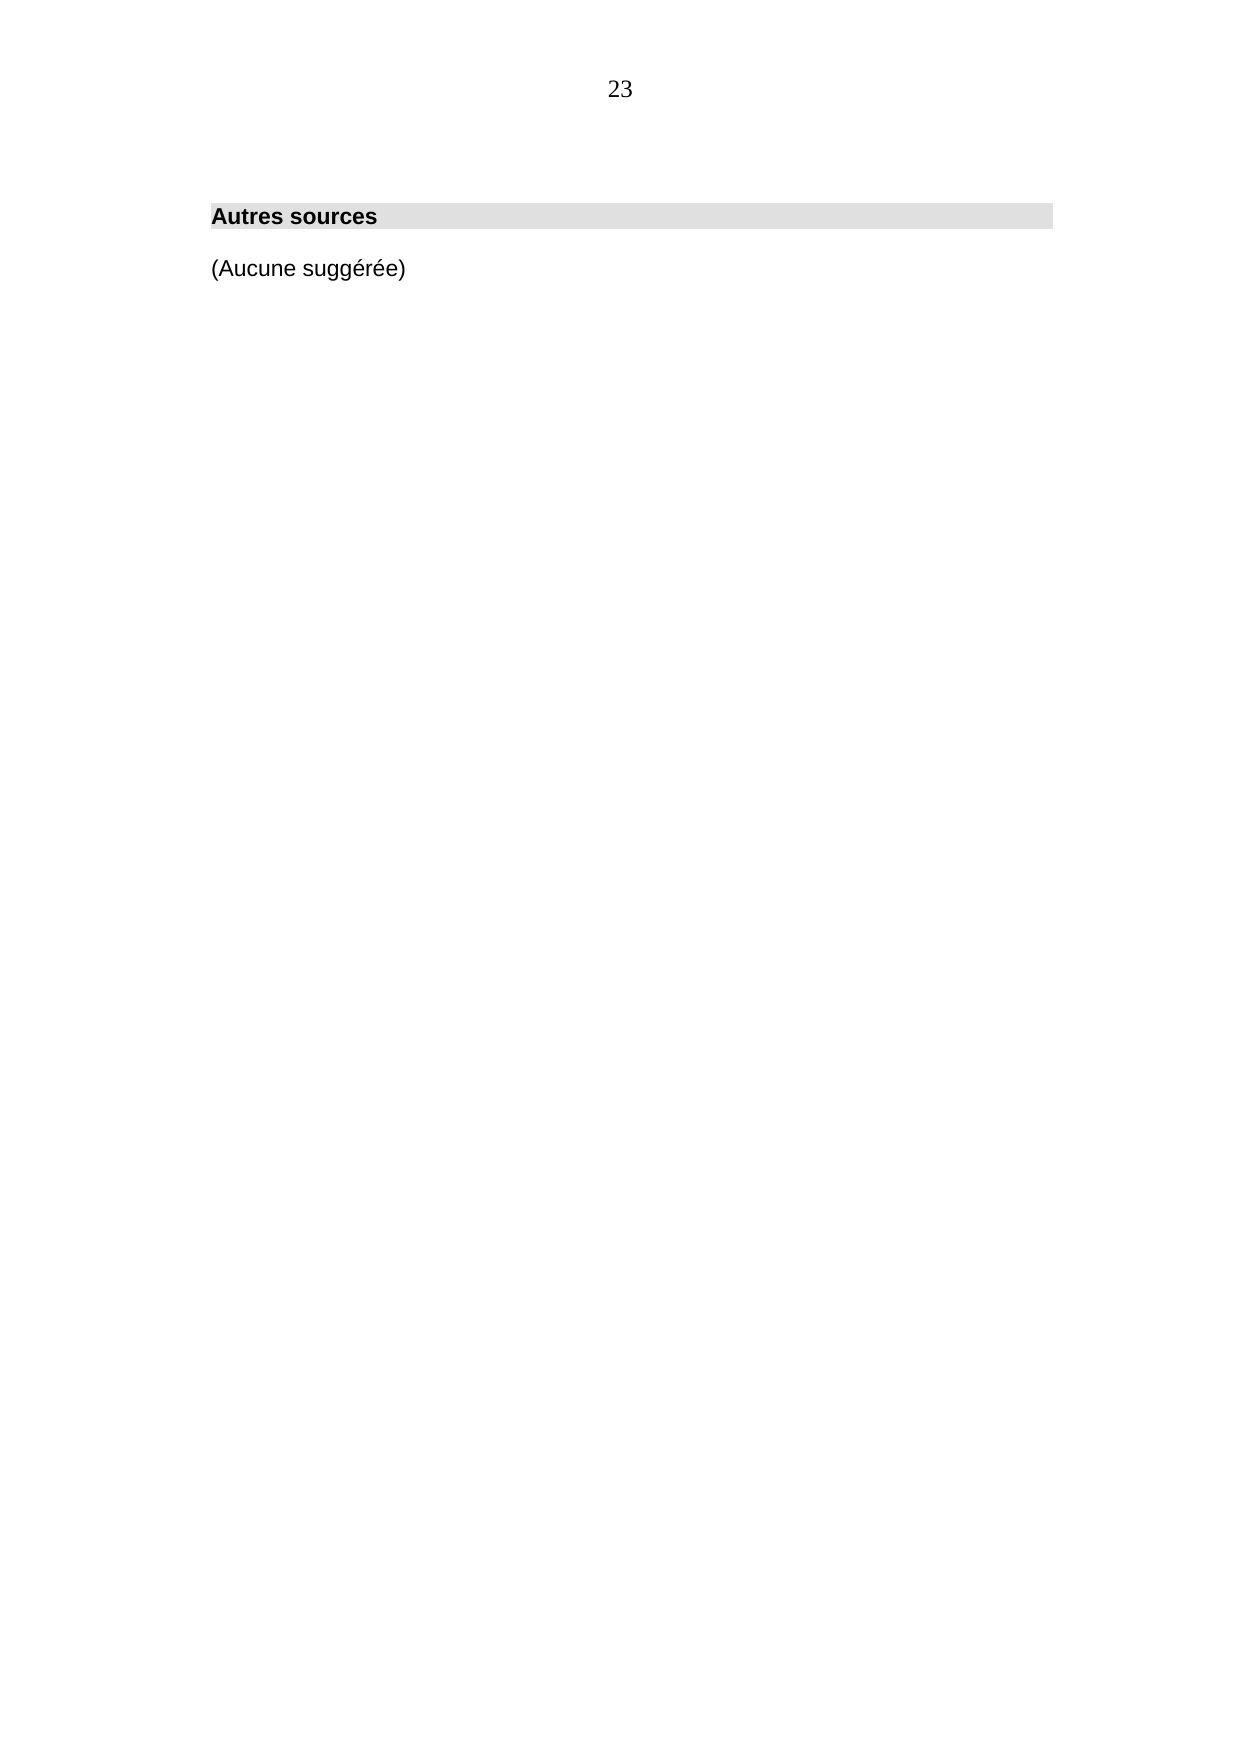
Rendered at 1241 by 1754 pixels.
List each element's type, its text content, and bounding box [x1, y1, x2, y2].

text (Aucune suggérée) [211, 255, 1053, 282]
text Autres sources [211, 203, 1053, 229]
